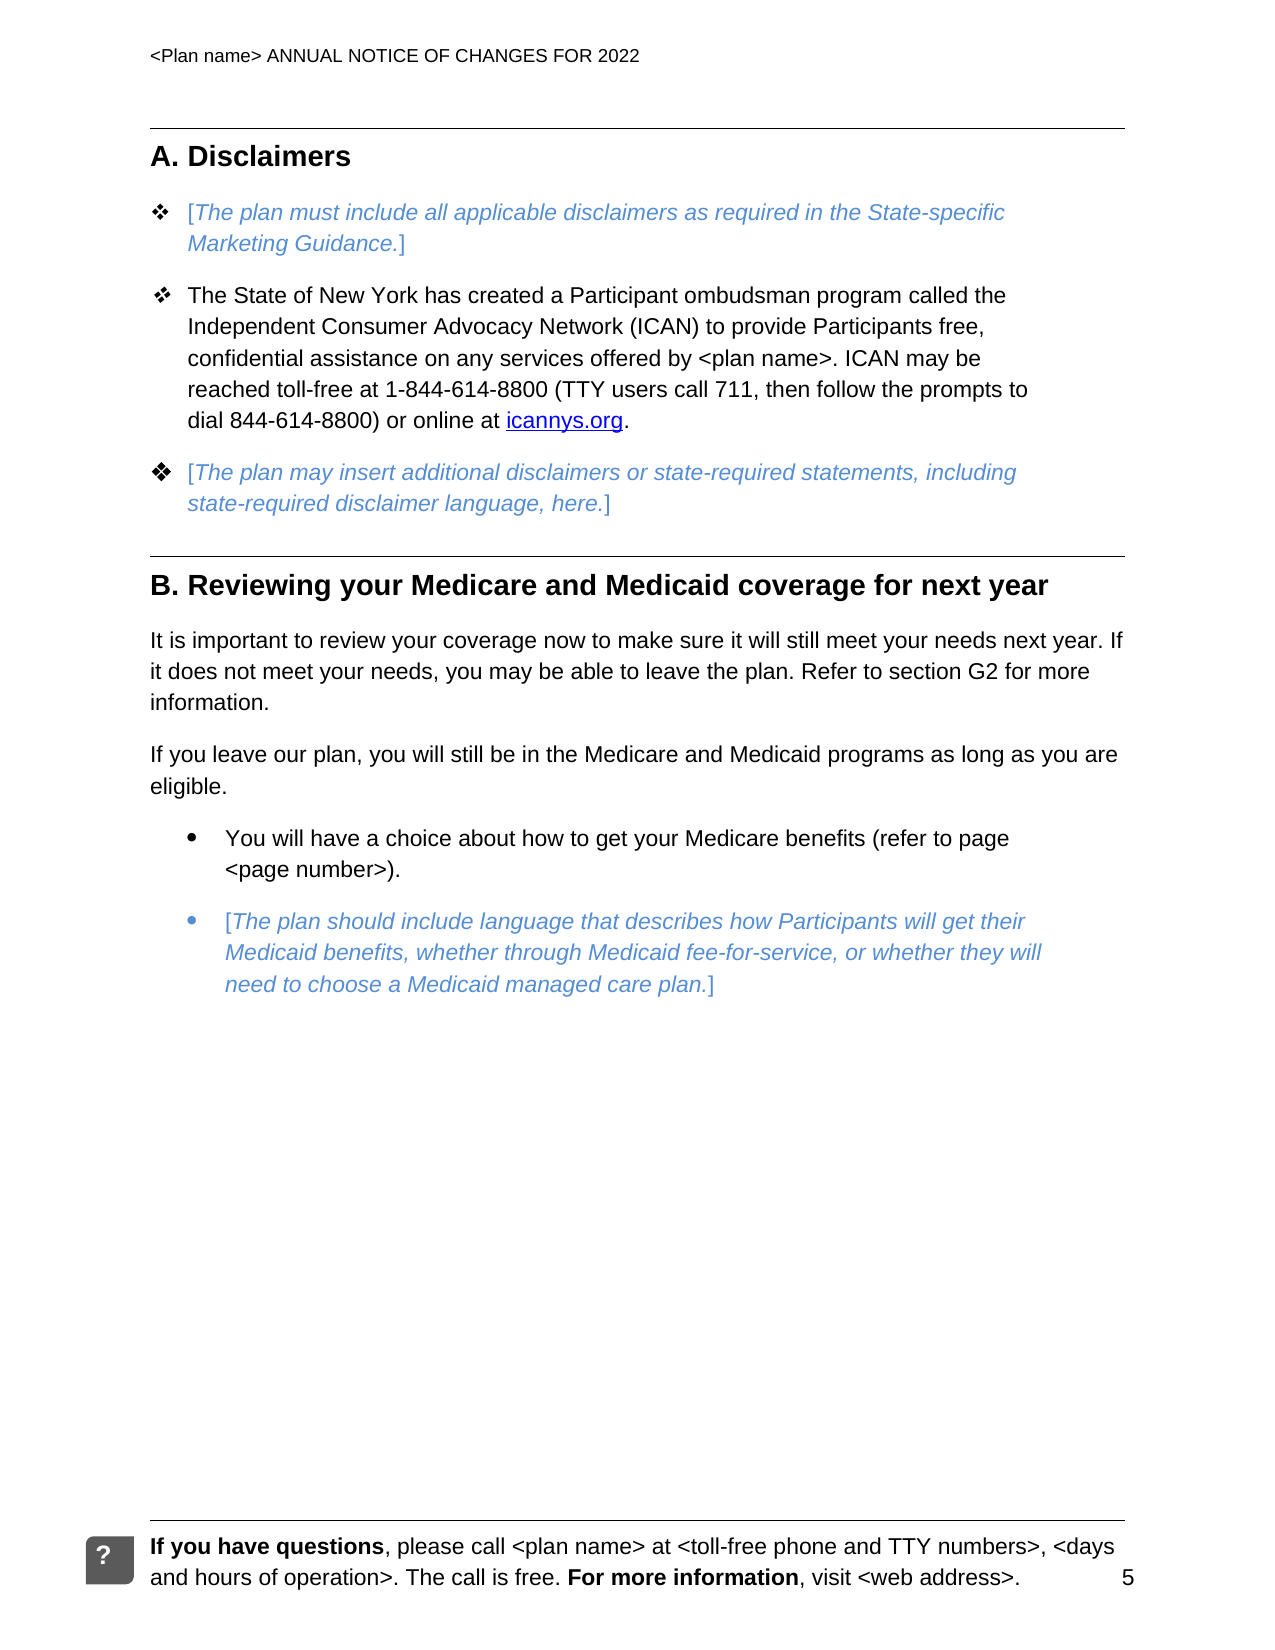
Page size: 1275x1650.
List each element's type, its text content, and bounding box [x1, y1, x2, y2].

list [The plan should include language that describes how Participants will get their Medicaid benefits, whether through Medicaid fee-for-service, or whether they will need to choose a Medicaid managed care plan.] [187, 904, 1050, 998]
subtitle Reviewing your Medicare and Medicaid coverage for next year [150, 557, 1125, 602]
subtitle Disclaimers [150, 129, 1125, 174]
list [The plan may insert additional disclaimers or state-required statements, including state-required disclaimer language, here.] [150, 456, 1050, 518]
list You will have a choice about how to get your Medicare benefits (refer to page <page number>). [187, 821, 1050, 884]
text It is important to review your coverage now to make sure it will still meet your needs next year. If it does not meet your needs, you may be able to leave the plan. Refer to section G2 for more information. [150, 623, 1125, 717]
text If you leave our plan, you will still be in the Medicare and Medicaid programs as long as you are eligible. [150, 738, 1125, 800]
list The State of New York has created a Participant ombudsman program called the Independent Consumer Advocacy Network (ICAN) to provide Participants free, confidential assistance on any services offered by <plan name>. ICAN may be reached toll-free at 1-844-614-8800 (TTY users call 711, then follow the prompts to dial 844-614-8800) or online at icannys.org. [150, 278, 1050, 435]
list [The plan must include all applicable disclaimers as required in the State-specific Marketing Guidance.] [150, 195, 1050, 258]
